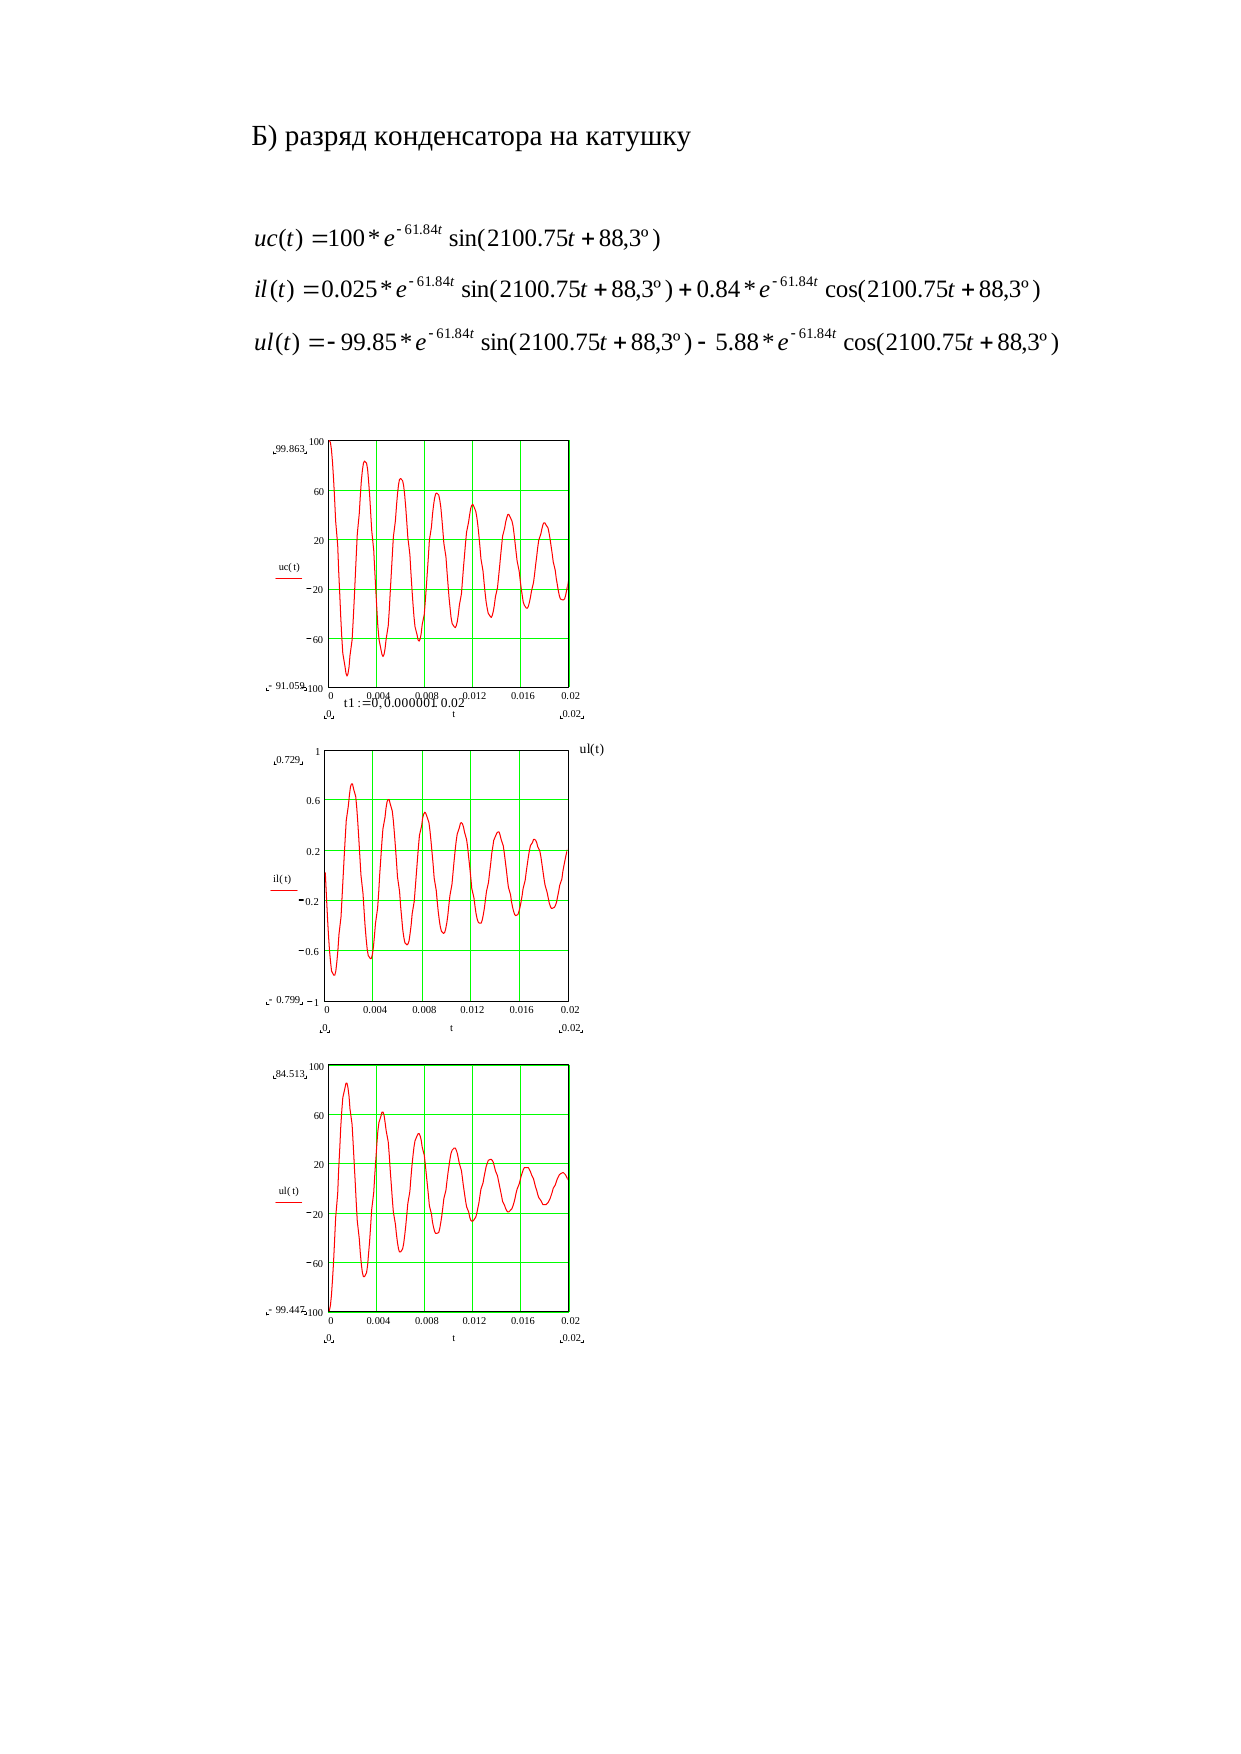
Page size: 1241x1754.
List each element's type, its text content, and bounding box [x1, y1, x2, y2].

text Б) разряд конденсатора на катушку [177, 118, 1152, 152]
